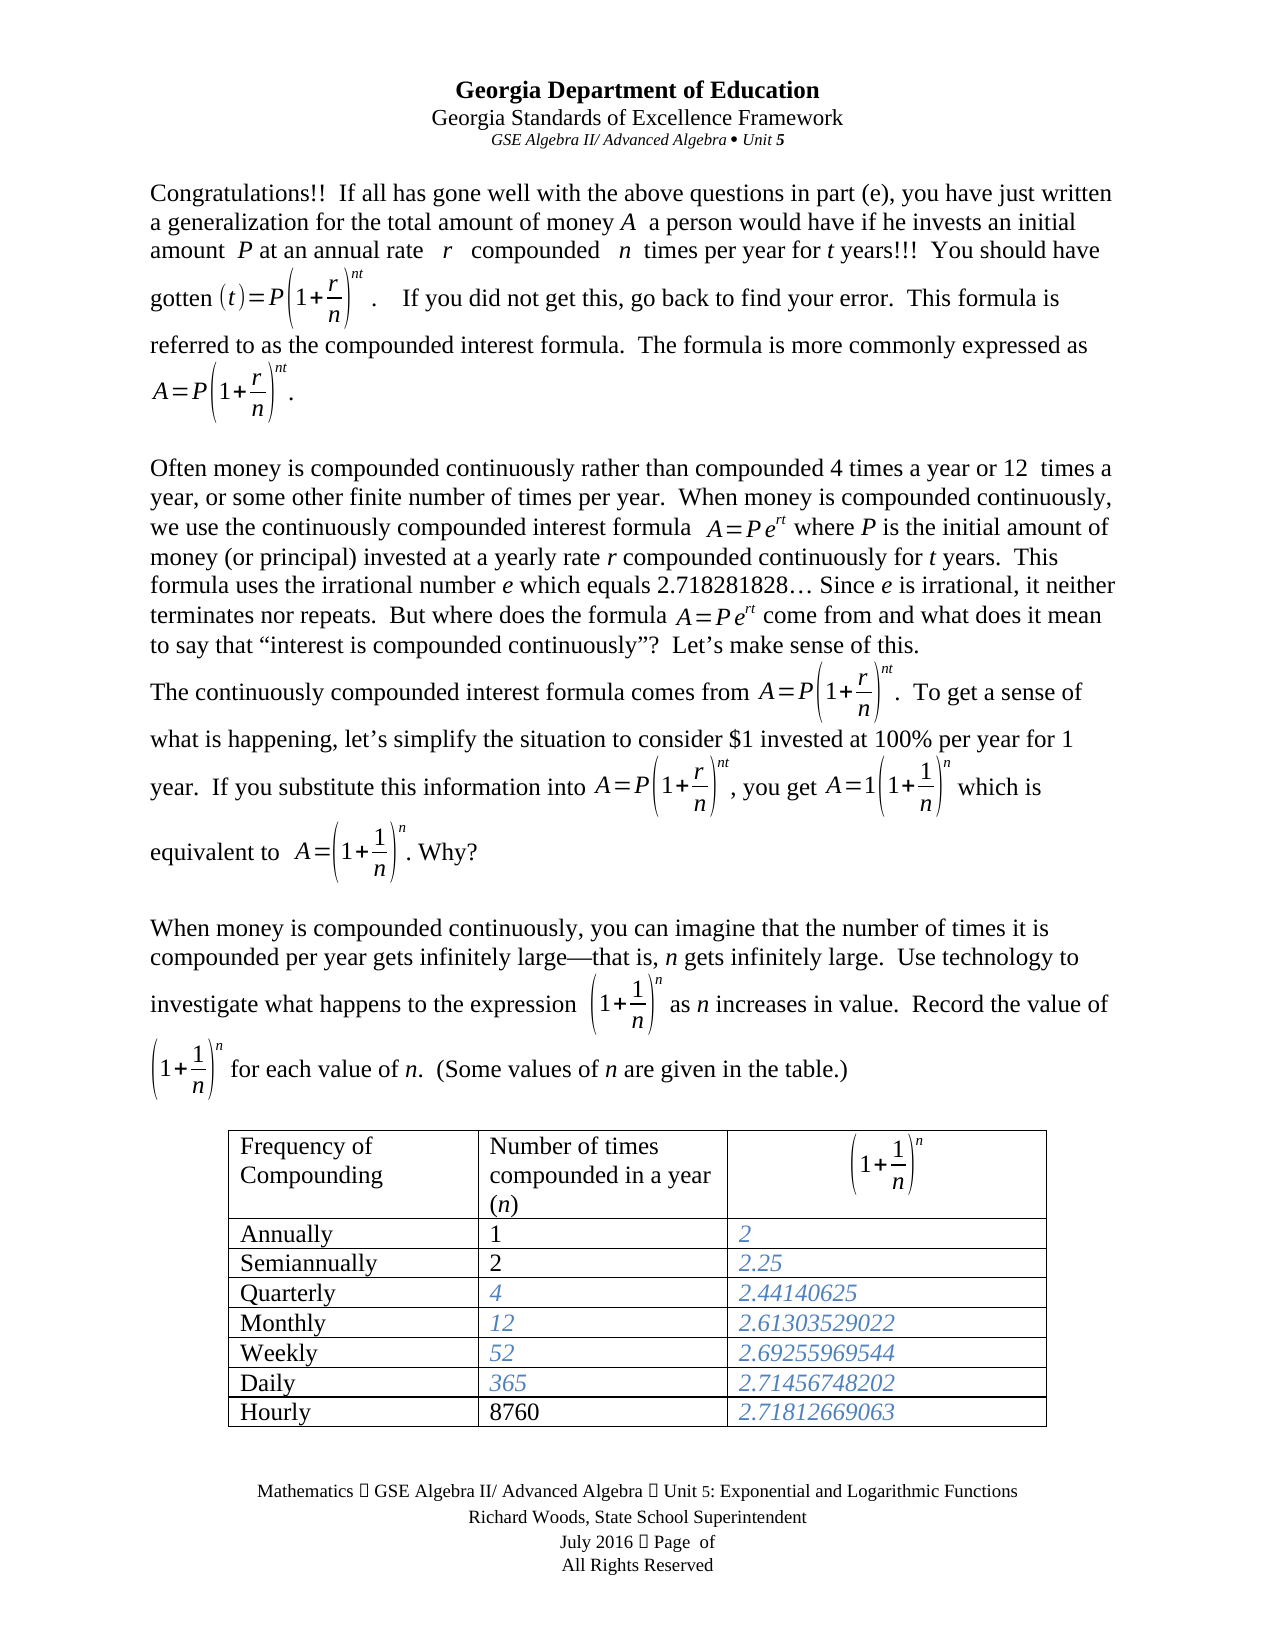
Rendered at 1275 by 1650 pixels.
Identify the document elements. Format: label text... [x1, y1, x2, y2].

table_cell 12 [479, 1308, 727, 1337]
table_cell Weekly [229, 1338, 478, 1367]
table_cell 8760 [479, 1398, 727, 1426]
table_cell 2.71456748202 [728, 1368, 1046, 1396]
table_cell 2 [479, 1249, 727, 1277]
table_cell Annually [229, 1219, 478, 1247]
table_cell 365 [479, 1368, 727, 1396]
table_cell 2.69255969544 [728, 1338, 1046, 1367]
table_cell 2 [728, 1219, 1046, 1247]
table_header Number of times compounded in a year (n) [479, 1131, 727, 1218]
text Often money is compounded continuously rather than compounded 4 times a year or 12 times a year, or some other finite number of times per year. When money is compounded continuously, we use the continuously compounded interest formula where P is the initial amount of money (or principal) invested at a yearly rate r compounded continuously for t years. This formula uses the irrational number e which equals 2.718281828… Since e is irrational, it neither terminates nor repeats. But where does the formula come from and what does it mean to say that “interest is compounded continuously”? Let’s make sense of this. [150, 453, 1125, 659]
table_header Frequency of Compounding [229, 1131, 478, 1218]
table_cell Daily [229, 1368, 478, 1396]
text When money is compounded continuously, you can imagine that the number of times it is compounded per year gets infinitely large—that is, n gets infinitely large. Use technology to investigate what happens to the expression as n increases in value. Record the value of for each value of n. (Some values of n are given in the table.) [150, 913, 1125, 1102]
table_cell 1 [479, 1219, 727, 1247]
table_cell 4 [479, 1278, 727, 1307]
text Congratulations!! If all has gone well with the above questions in part (e), you have just written a generalization for the total amount of money A a person would have if he invests an initial amount P at an annual rate r compounded n times per year for t years!!! You should have gotten . If you did not get this, go back to find your error. This formula is referred to as the compounded interest formula. The formula is more commonly expressed as . [150, 178, 1125, 424]
table_header [728, 1131, 1046, 1218]
table_cell 2.44140625 [728, 1278, 1046, 1307]
table_cell Monthly [229, 1308, 478, 1337]
table_cell Semiannually [229, 1249, 478, 1277]
table_cell 52 [479, 1338, 727, 1367]
table_cell 2.25 [728, 1249, 1046, 1277]
table_cell 2.71812669063 [728, 1398, 1046, 1426]
table_cell 2.61303529022 [728, 1308, 1046, 1337]
table_cell Hourly [229, 1398, 478, 1426]
text The continuously compounded interest formula comes from . To get a sense of what is happening, let’s simplify the situation to consider $1 invested at 100% per year for 1 year. If you substitute this information into , you get which is equivalent to . Why? [150, 659, 1125, 884]
table_cell Quarterly [229, 1278, 478, 1307]
